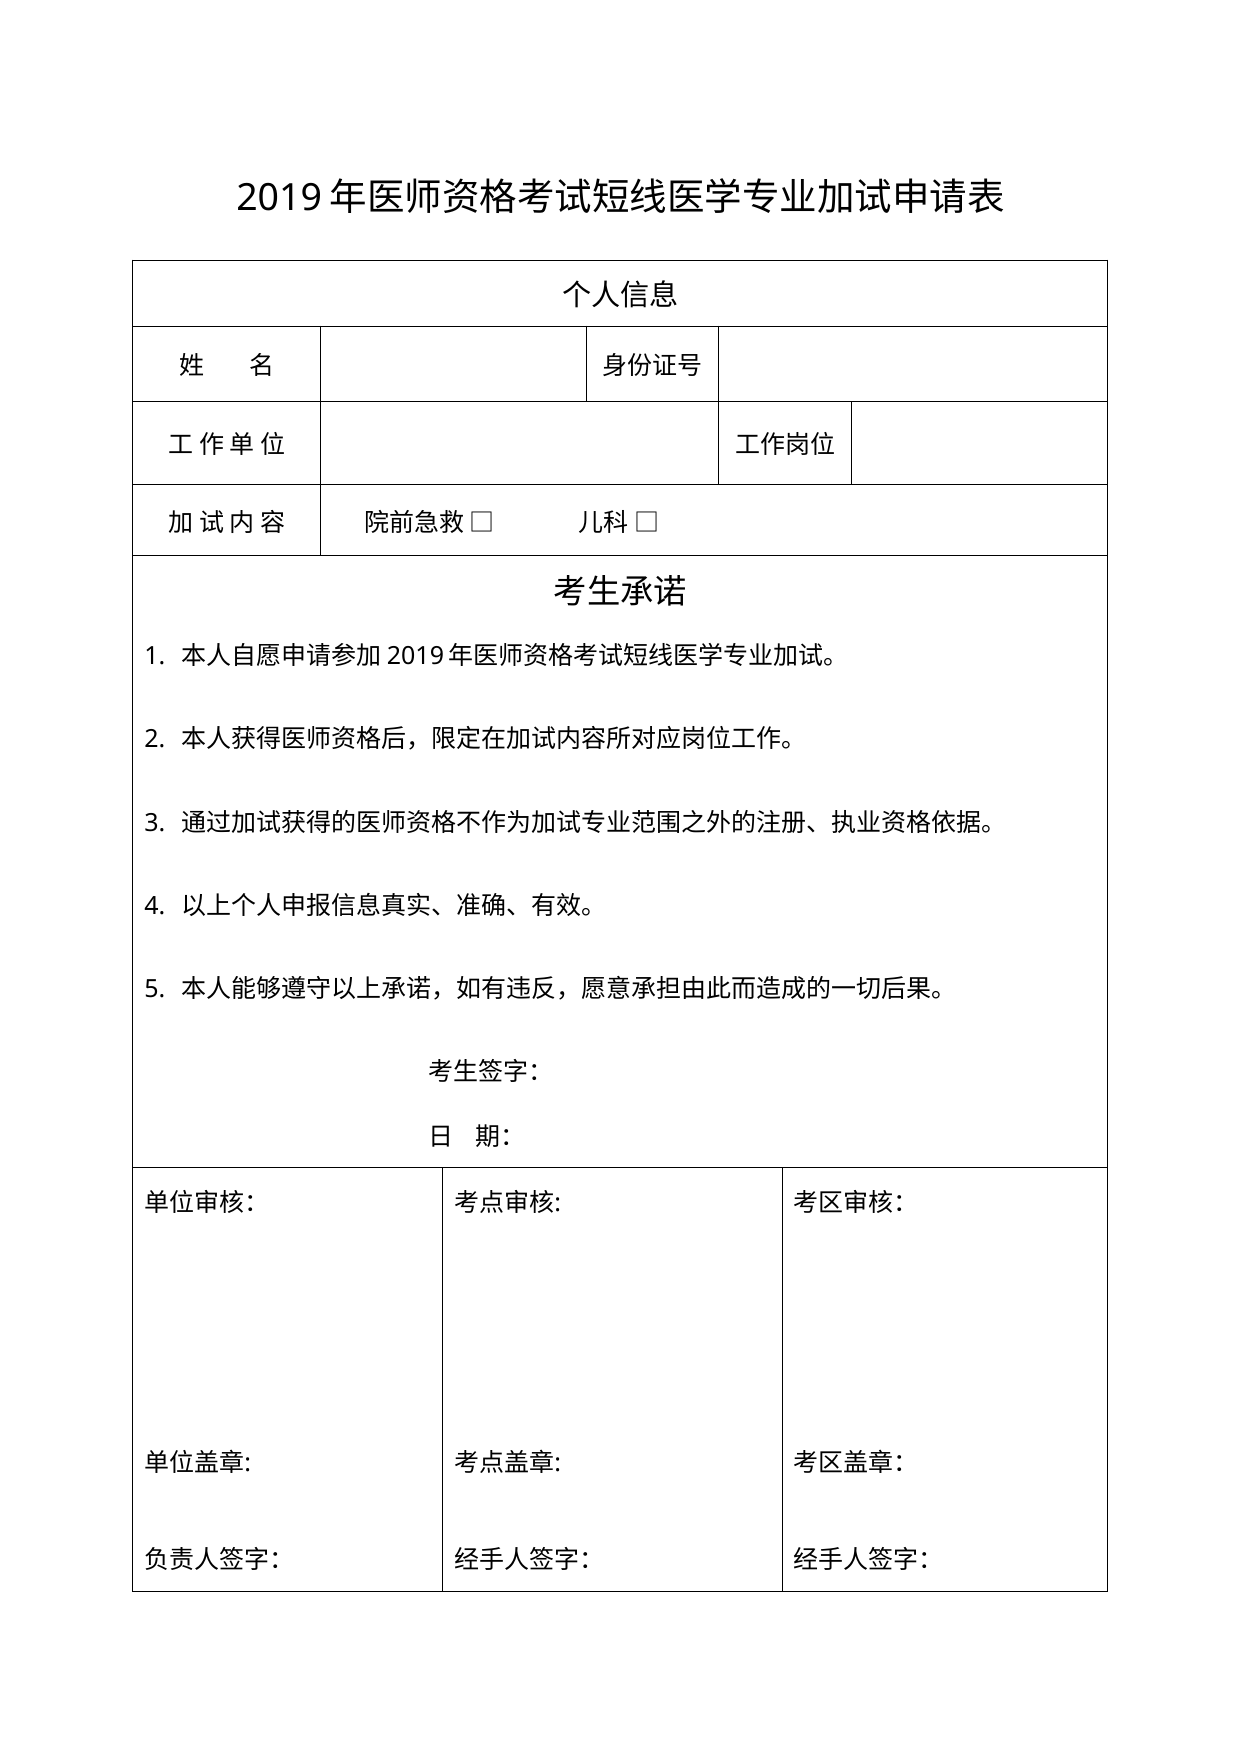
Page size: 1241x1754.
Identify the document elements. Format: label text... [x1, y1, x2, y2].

table_cell [719, 327, 1107, 401]
table_cell 单位审核： 单位盖章: 负责人签字： [133, 1168, 442, 1591]
table_cell 考区审核： 考区盖章： 经手人签字： [783, 1168, 1107, 1591]
table_cell 姓 名 [133, 327, 320, 401]
table_cell 考生承诺 本人自愿申请参加2019年医师资格考试短线医学专业加试。 本人获得医师资格后，限定在加试内容所对应岗位工作。 通过加试获得的医师资格不作为加试专业范围之外的注册、执业资格依据。 以上个人申报信息真实、准确、有效。 本人能够遵守以上承诺，如有违反，愿意承担由此而造成的一切后果。 考生签字： 日 期： [133, 556, 1107, 1167]
table_header 个人信息 [133, 261, 1107, 326]
text 2019年医师资格考试短线医学专业加试申请表 [187, 162, 1053, 227]
table_cell [321, 402, 718, 484]
table_cell 工作岗位 [719, 402, 851, 484]
table_cell 身份证号 [587, 327, 718, 401]
table_cell 考点审核: 考点盖章: 经手人签字： [443, 1168, 782, 1591]
table_cell 加 试 内 容 [133, 485, 320, 555]
table_cell [321, 327, 586, 401]
table_cell [852, 402, 1107, 484]
table_cell 工 作 单 位 [133, 402, 320, 484]
table_cell 院前急救 □ 儿科 □ [321, 485, 1107, 555]
